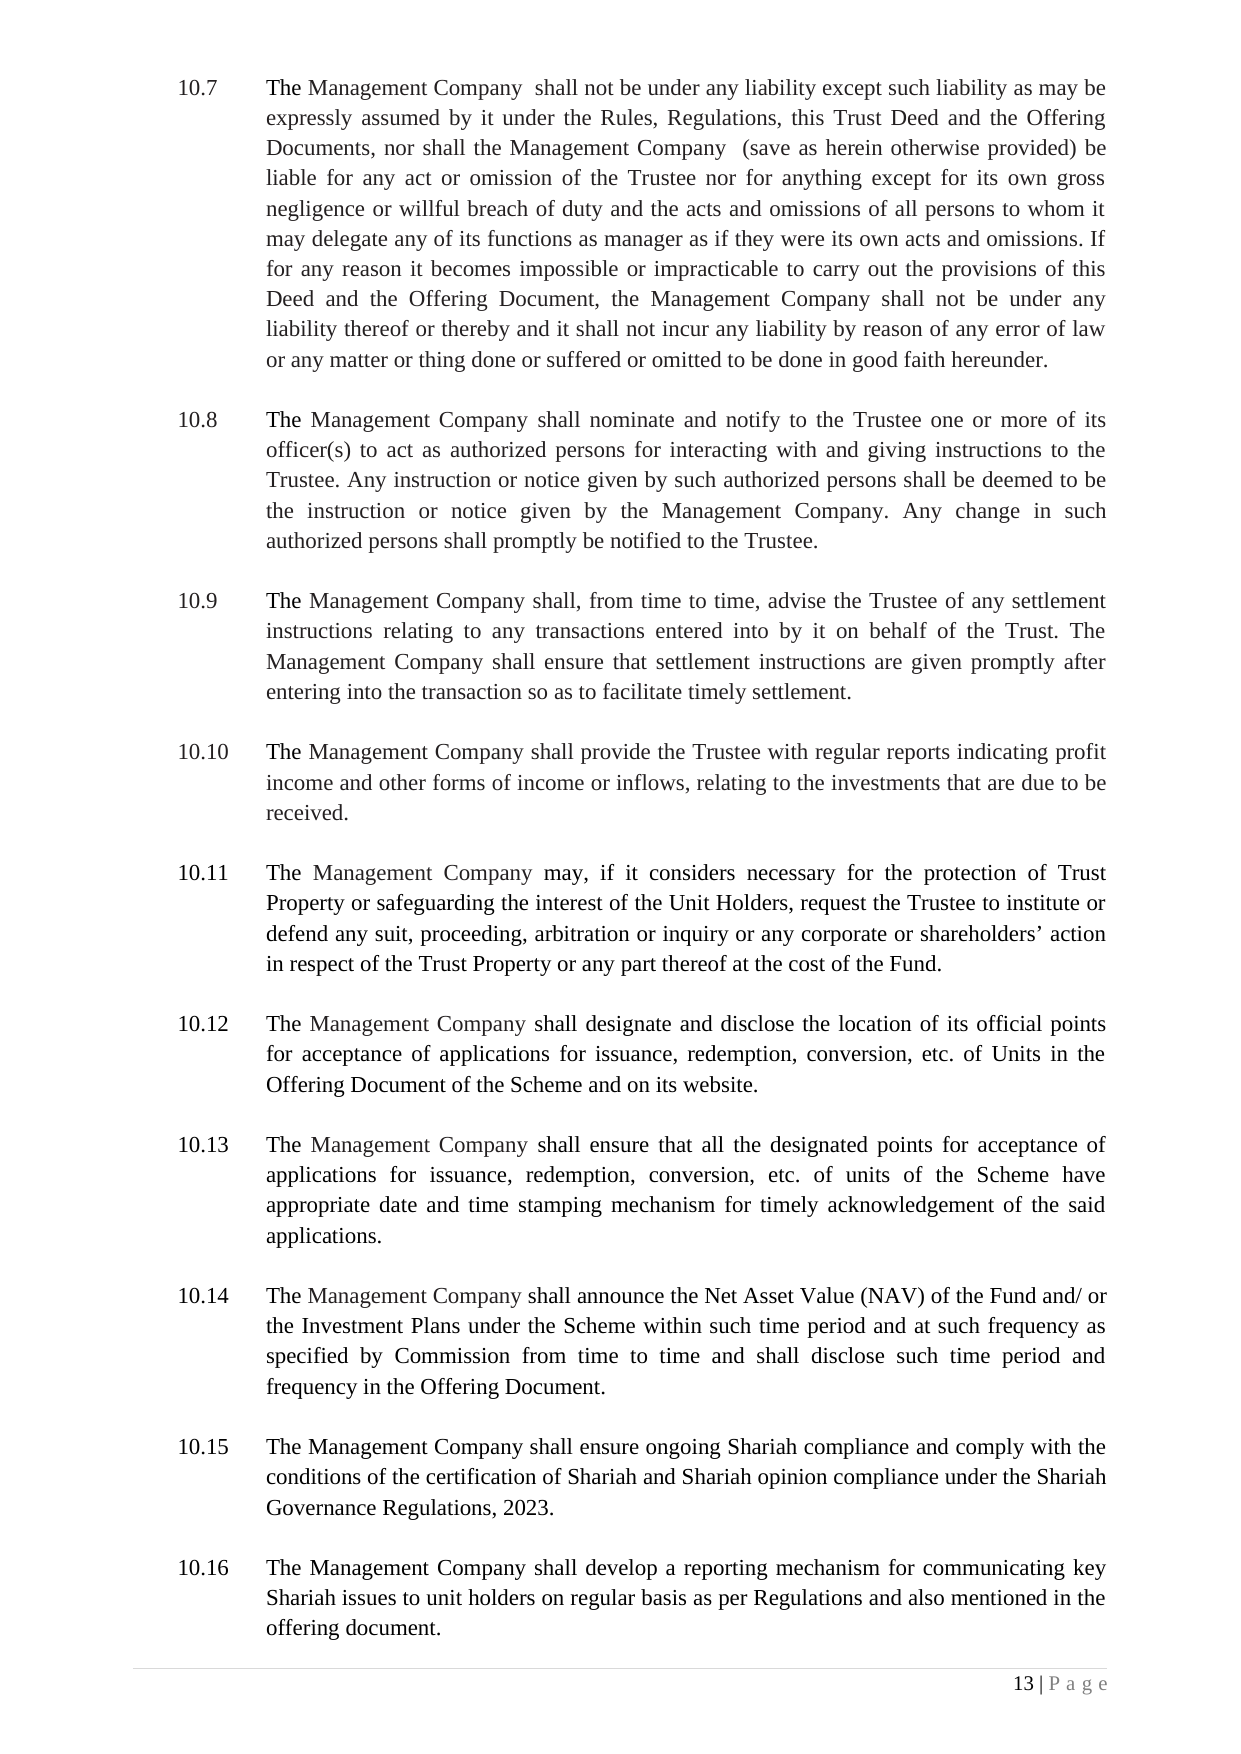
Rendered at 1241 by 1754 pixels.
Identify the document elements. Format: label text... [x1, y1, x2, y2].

list The Management Company shall ensure ongoing Shariah compliance and comply with the conditions of the certification of Shariah and Shariah opinion compliance under the Shariah Governance Regulations, 2023. [177, 1433, 1107, 1520]
list The Management Company may, if it considers necessary for the protection of Trust Property or safeguarding the interest of the Unit Holders, request the Trustee to institute or defend any suit, proceeding, arbitration or inquiry or any corporate or shareholders’ action in respect of the Trust Property or any part thereof at the cost of the Fund. [177, 859, 1107, 976]
list The Management Company shall not be under any liability except such liability as may be expressly assumed by it under the Rules, Regulations, this Trust Deed and the Offering Documents, nor shall the Management Company (save as herein otherwise provided) be liable for any act or omission of the Trustee nor for anything except for its own gross negligence or willful breach of duty and the acts and omissions of all persons to whom it may delegate any of its functions as manager as if they were its own acts and omissions. If for any reason it becomes impossible or impracticable to carry out the provisions of this Deed and the Offering Document, the Management Company shall not be under any liability thereof or thereby and it shall not incur any liability by reason of any error of law or any matter or thing done or suffered or omitted to be done in good faith hereunder. [177, 74, 1107, 372]
list The Management Company shall ensure that all the designated points for acceptance of applications for issuance, redemption, conversion, etc. of units of the Scheme have appropriate date and time stamping mechanism for timely acknowledgement of the said applications. [177, 1131, 1107, 1248]
list The Management Company shall designate and disclose the location of its official points for acceptance of applications for issuance, redemption, conversion, etc. of Units in the Offering Document of the Scheme and on its website. [177, 1010, 1107, 1097]
list The Management Company shall announce the Net Asset Value (NAV) of the Fund and/ or the Investment Plans under the Scheme within such time period and at such frequency as specified by Commission from time to time and shall disclose such time period and frequency in the Offering Document. [177, 1282, 1107, 1399]
list The Management Company shall, from time to time, advise the Trustee of any settlement instructions relating to any transactions entered into by it on behalf of the Trust. The Management Company shall ensure that settlement instructions are given promptly after entering into the transaction so as to facilitate timely settlement. [177, 587, 1107, 704]
list The Management Company shall nominate and notify to the Trustee one or more of its officer(s) to act as authorized persons for interacting with and giving instructions to the Trustee. Any instruction or notice given by such authorized persons shall be deemed to be the instruction or notice given by the Management Company. Any change in such authorized persons shall promptly be notified to the Trustee. [177, 406, 1107, 553]
list The Management Company shall develop a reporting mechanism for communicating key Shariah issues to unit holders on regular basis as per Regulations and also mentioned in the offering document. [177, 1554, 1107, 1641]
list The Management Company shall provide the Trustee with regular reports indicating profit income and other forms of income or inflows, relating to the investments that are due to be received. [177, 738, 1107, 825]
